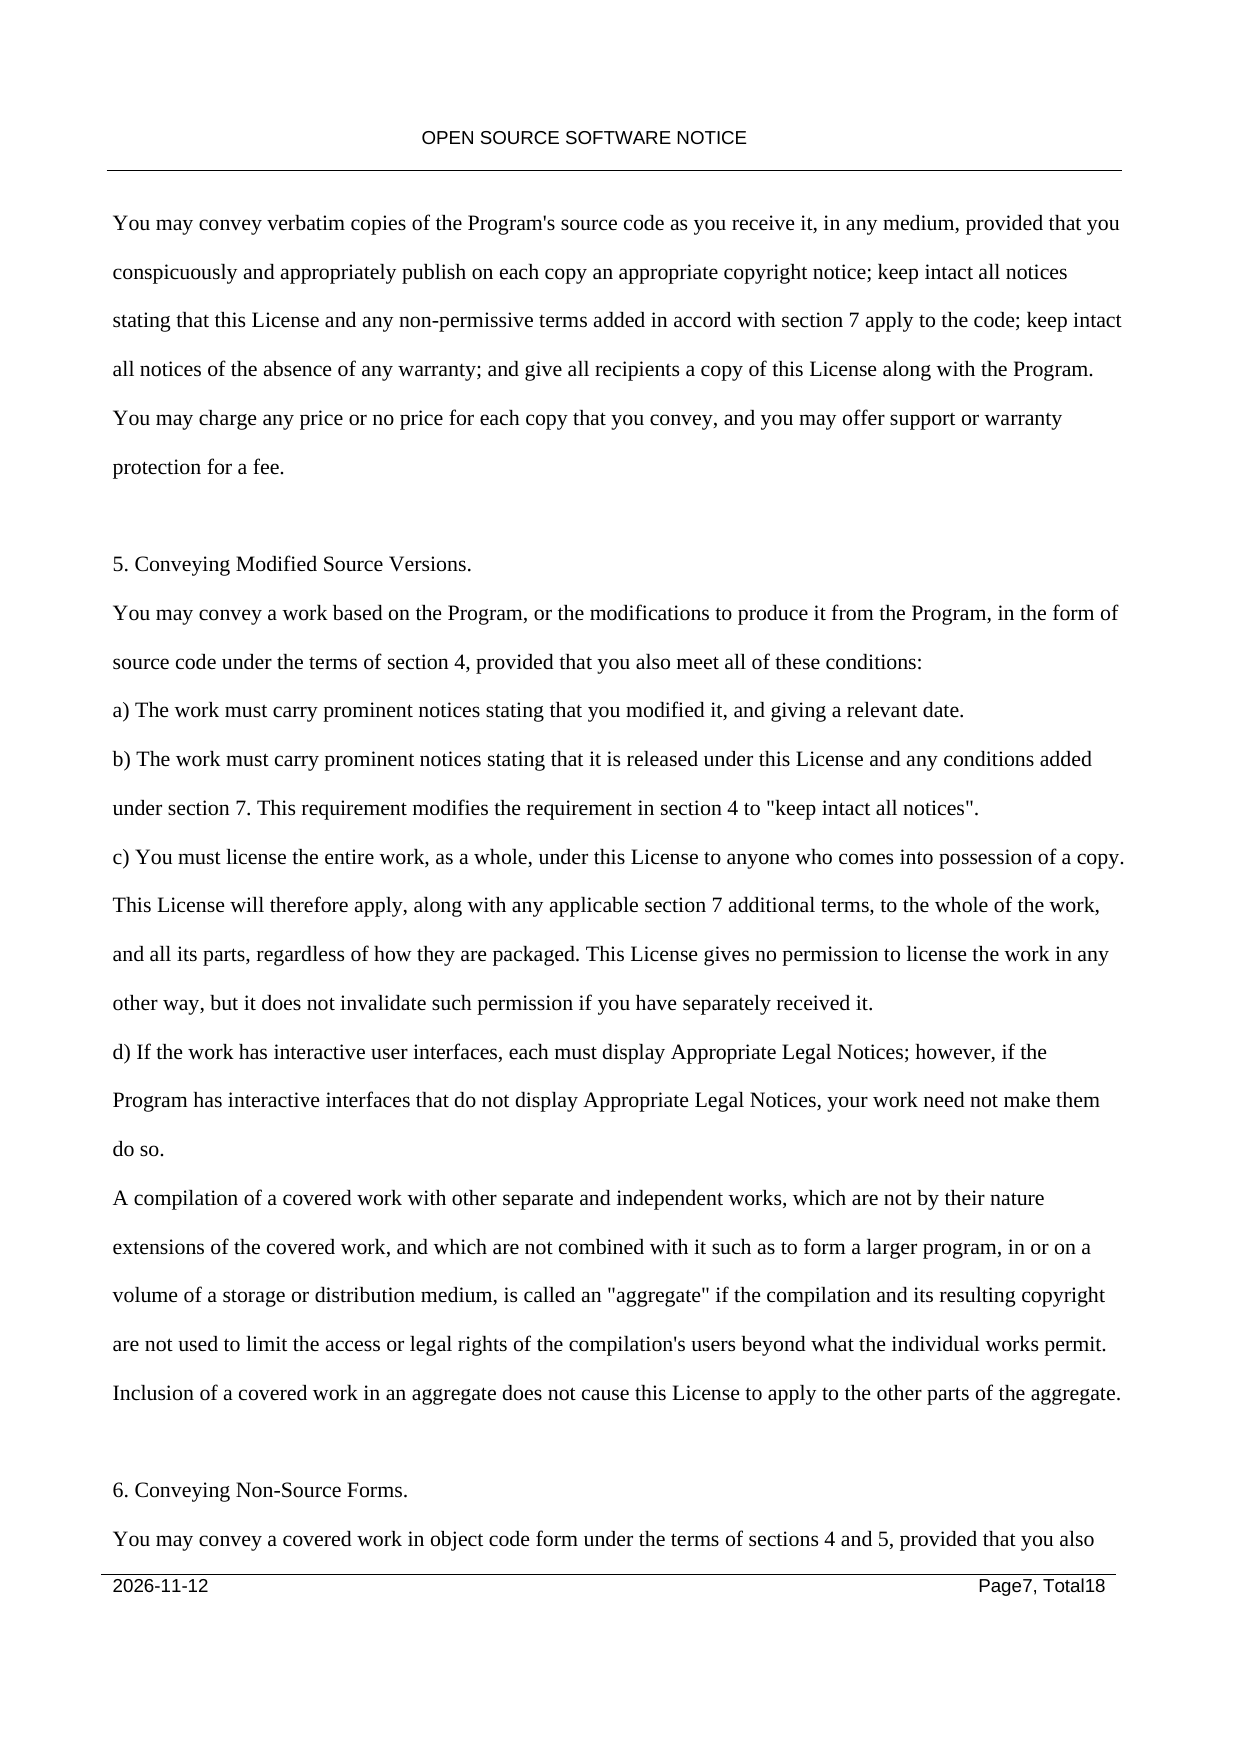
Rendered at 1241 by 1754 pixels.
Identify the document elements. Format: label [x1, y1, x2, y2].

text [112, 206, 1128, 1555]
